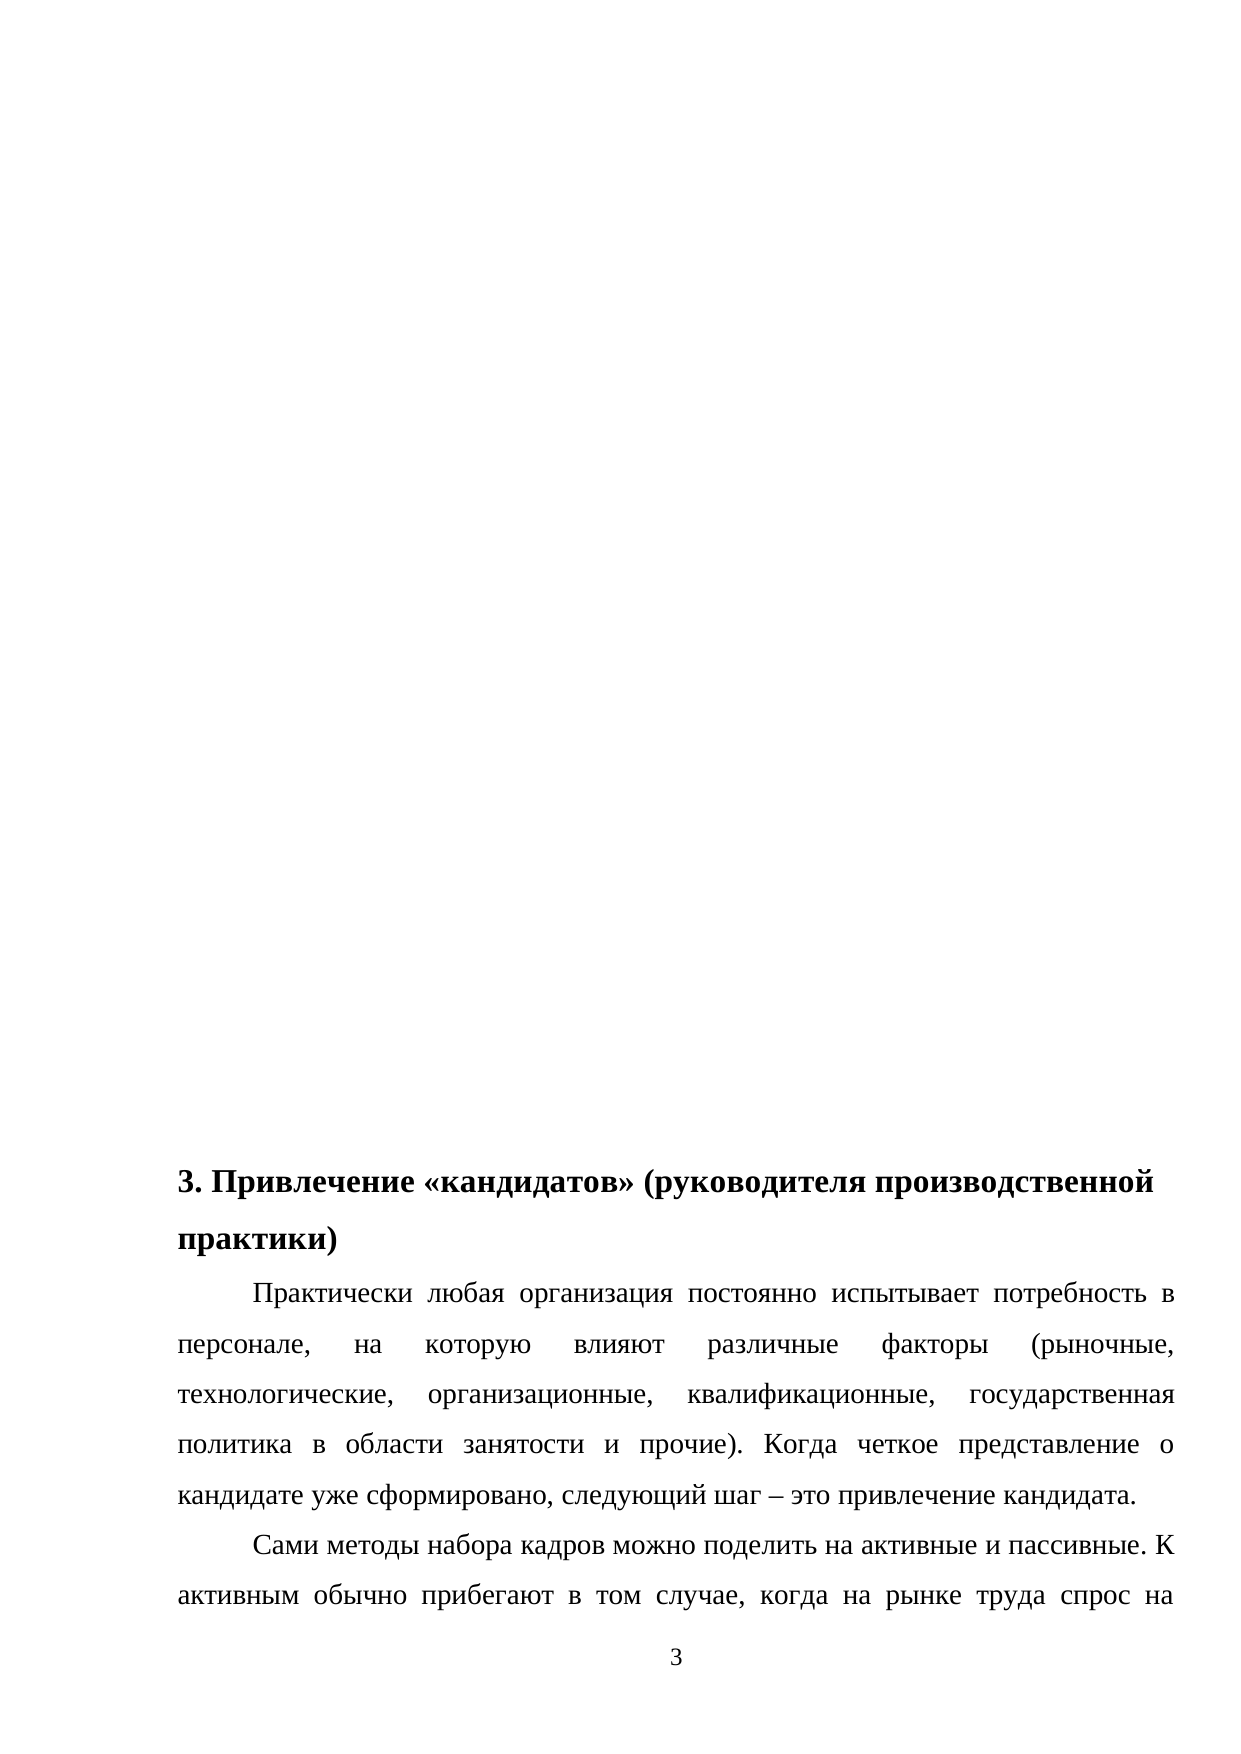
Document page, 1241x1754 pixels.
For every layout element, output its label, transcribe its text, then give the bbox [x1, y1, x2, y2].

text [177, 1527, 1175, 1611]
text Практически любая организация постоянно испытывает потребность в персонале, на которую влияют различные факторы (рыночные, технологические, организационные, квалификационные, государственная политика в области занятости и прочие). Когда четкое представление о кандидате уже сформировано, следующий шаг – это привлечение кандидата. [177, 1276, 1175, 1511]
text 3. Привлечение «кандидатов» (руководителя производственной практики) [177, 1161, 1175, 1257]
